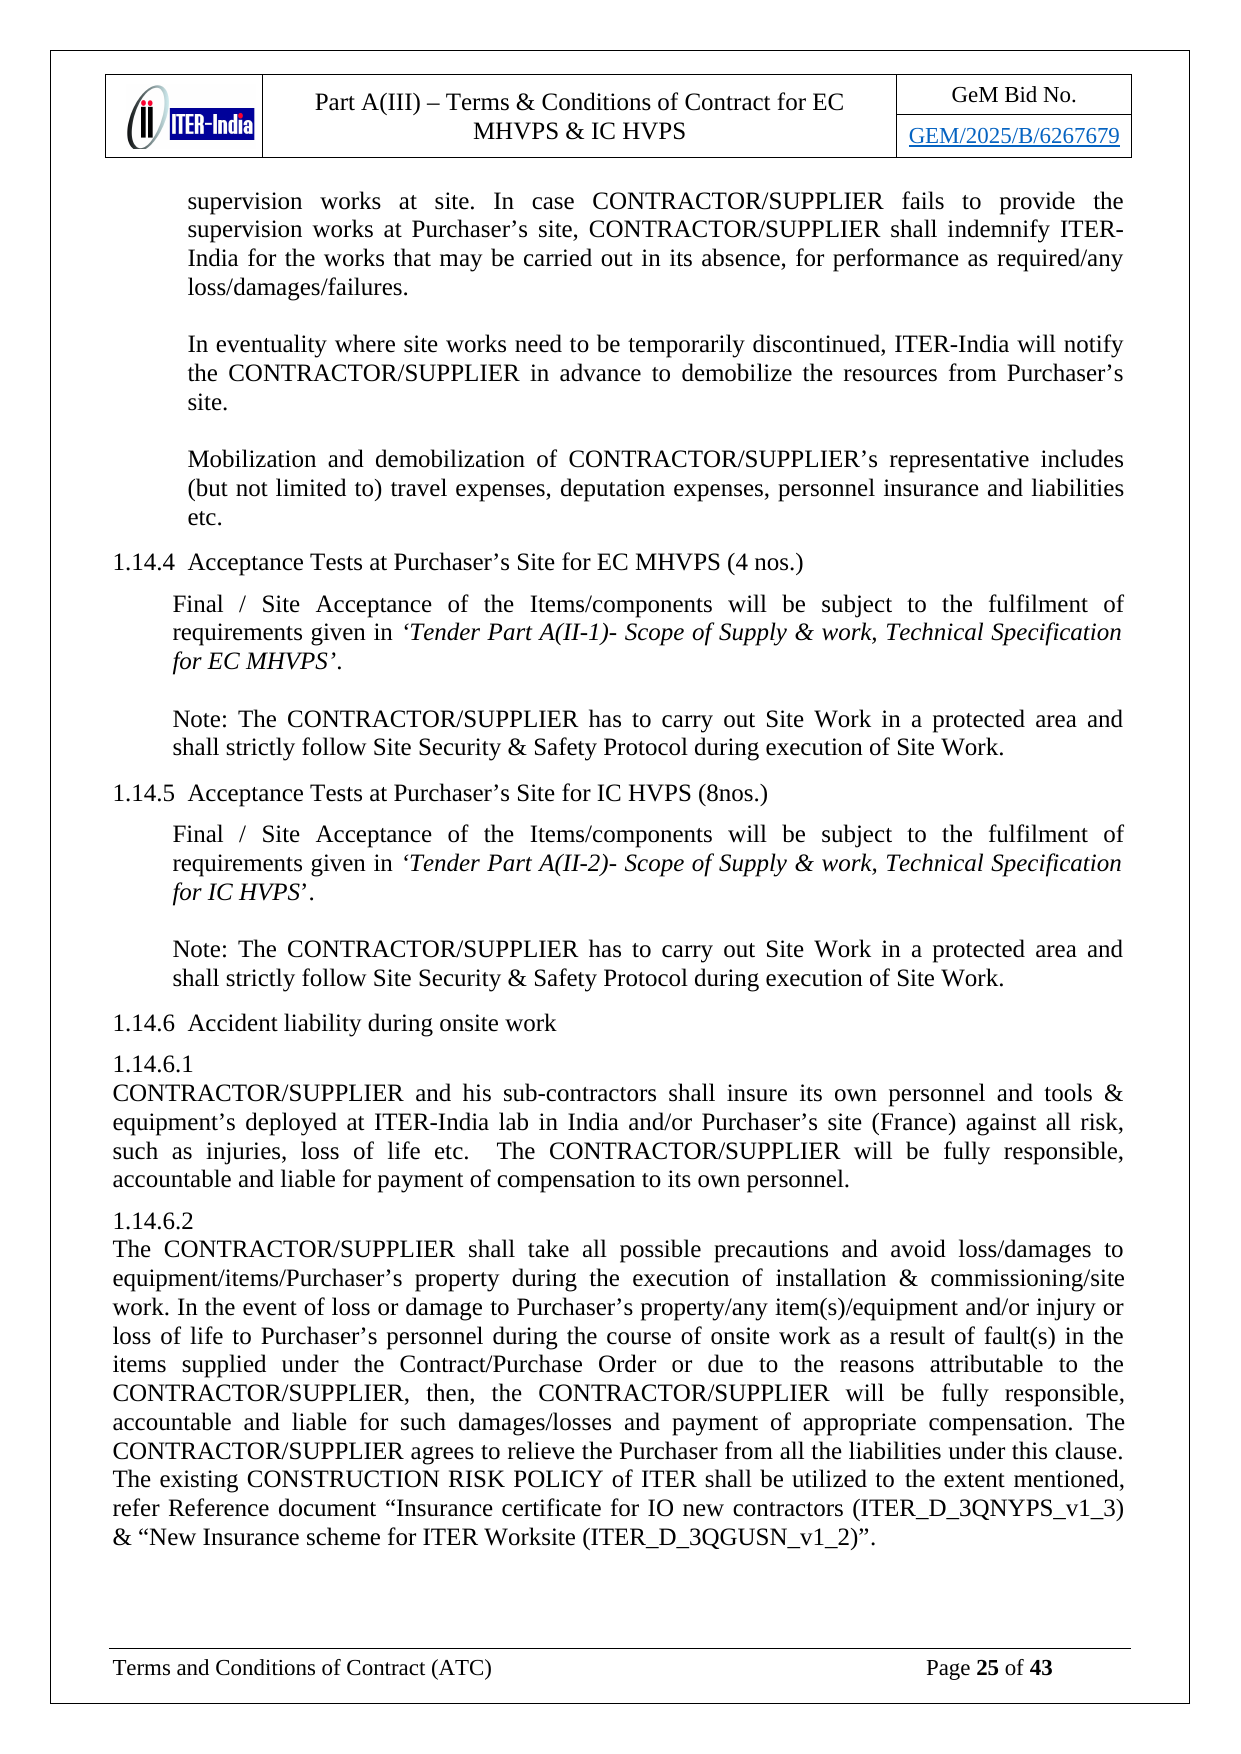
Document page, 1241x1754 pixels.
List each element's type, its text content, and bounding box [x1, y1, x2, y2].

text Final / Site Acceptance of the Items/components will be subject to the fulfilment of requirements given in ‘Tender Part A(II-2)- Scope of Supply & work, Technical Specification for IC HVPS’. [172, 819, 1125, 905]
subtitle CONTRACTOR/SUPPLIER and his sub-contractors shall insure its own personnel and tools & equipment’s deployed at ITER-India lab in India and/or Purchaser’s site (France) against all risk, such as injuries, loss of life etc. The CONTRACTOR/SUPPLIER will be fully responsible, accountable and liable for payment of compensation to its own personnel. [112, 1049, 1125, 1193]
subtitle The CONTRACTOR/SUPPLIER shall take all possible precautions and avoid loss/damages to equipment/items/Purchaser’s property during the execution of installation & commissioning/site work. In the event of loss or damage to Purchaser’s property/any item(s)/equipment and/or injury or loss of life to Purchaser’s personnel during the course of onsite work as a result of fault(s) in the items supplied under the Contract/Purchase Order or due to the reasons attributable to the CONTRACTOR/SUPPLIER, then, the CONTRACTOR/SUPPLIER will be fully responsible, accountable and liable for such damages/losses and payment of appropriate compensation. The CONTRACTOR/SUPPLIER agrees to relieve the Purchaser from all the liabilities under this clause. The existing CONSTRUCTION RISK POLICY of ITER shall be utilized to the extent mentioned, refer Reference document “Insurance certificate for IO new contractors (ITER_D_3QNYPS_v1_3) & “New Insurance scheme for ITER Worksite (ITER_D_3QGUSN_v1_2)”. [112, 1206, 1125, 1551]
picture [125, 84, 256, 149]
subtitle Acceptance Tests at Purchaser’s Site for EC MHVPS (4 nos.) [112, 547, 1125, 576]
text Final / Site Acceptance of the Items/components will be subject to the fulfilment of requirements given in ‘Tender Part A(II-1)- Scope of Supply & work, Technical Specification for EC MHVPS’. [172, 589, 1125, 675]
subtitle Acceptance Tests at Purchaser’s Site for IC HVPS (8nos.) [112, 778, 1125, 807]
text Note: The CONTRACTOR/SUPPLIER has to carry out Site Work in a protected area and shall strictly follow Site Security & Safety Protocol during execution of Site Work. [172, 704, 1125, 761]
subtitle Accident liability during onsite work [112, 1008, 1125, 1037]
text Note: The CONTRACTOR/SUPPLIER has to carry out Site Work in a protected area and shall strictly follow Site Security & Safety Protocol during execution of Site Work. [172, 934, 1125, 992]
